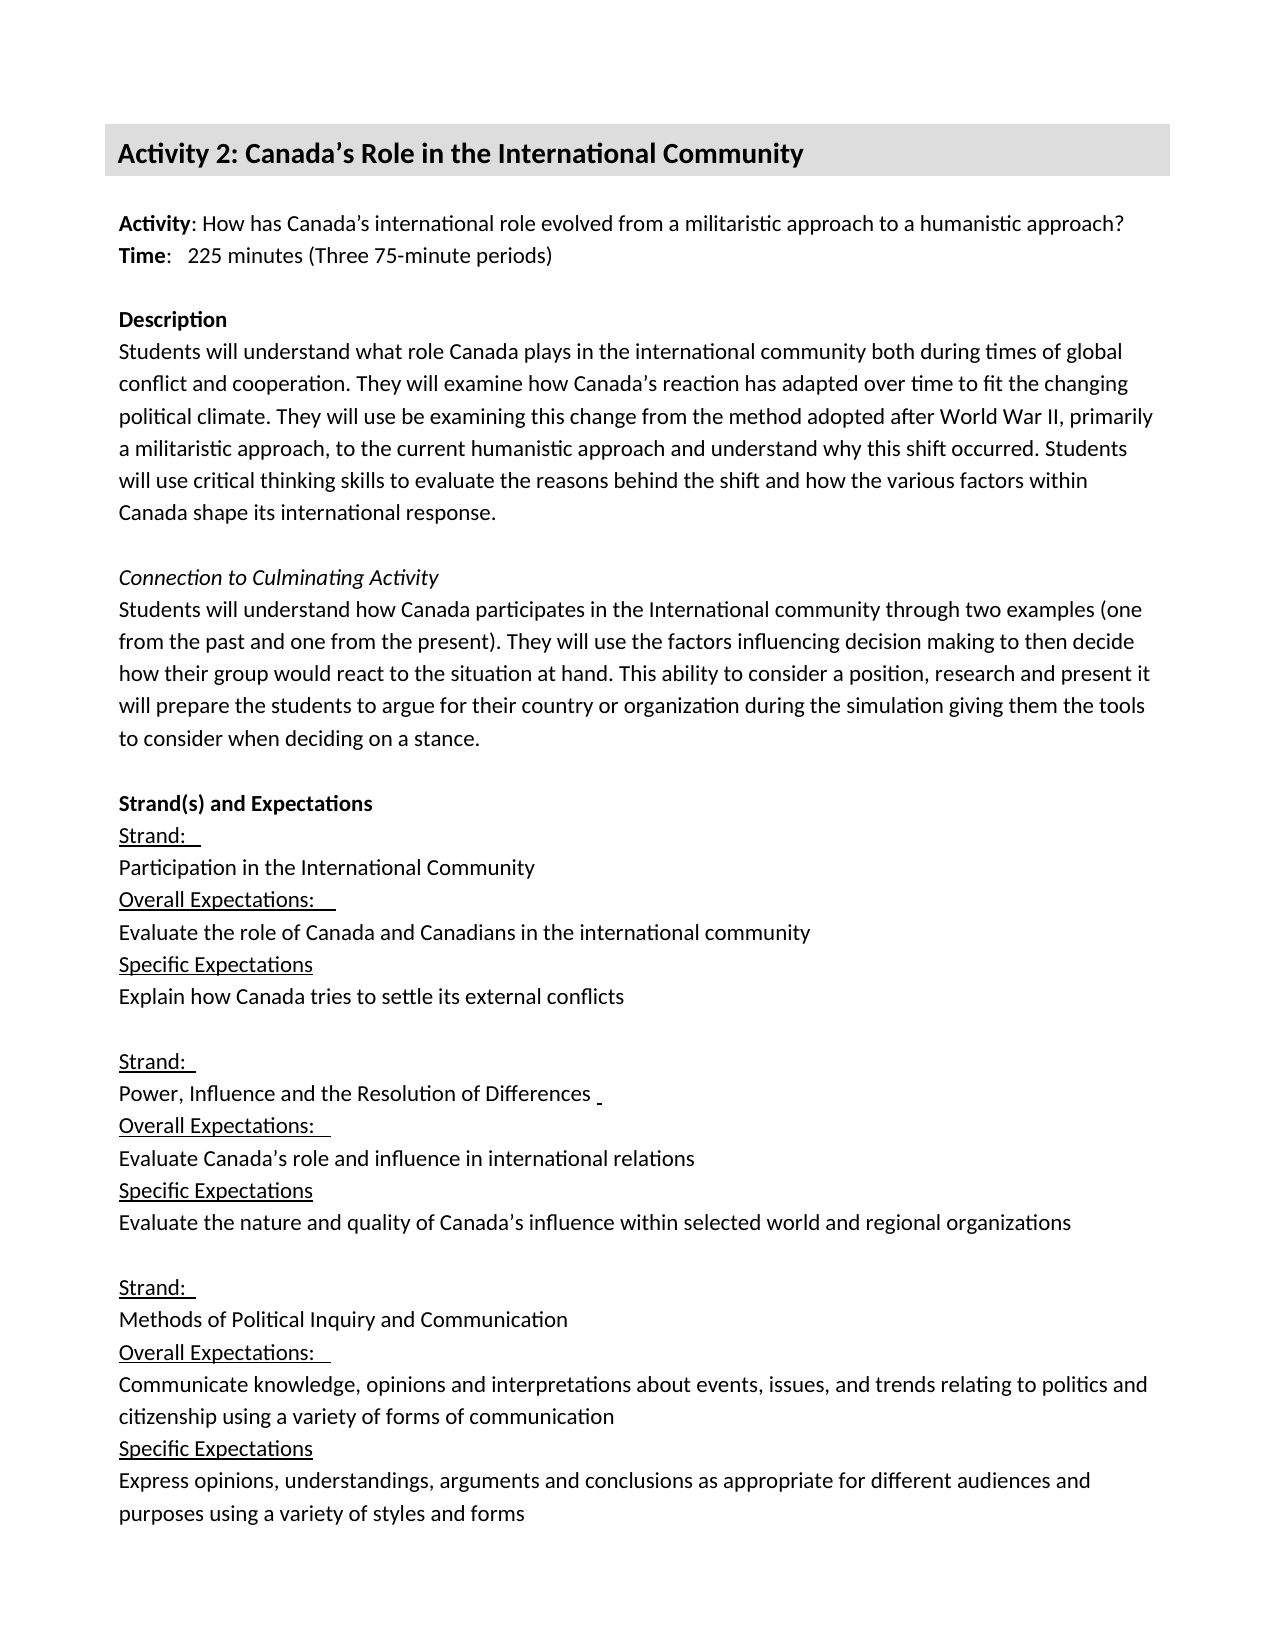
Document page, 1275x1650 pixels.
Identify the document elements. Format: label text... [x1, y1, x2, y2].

text Methods of Political Inquiry and Communication [118, 1306, 1156, 1333]
text Overall Expectations: [118, 1338, 1156, 1366]
text Communicate knowledge, opinions and interpretations about events, issues, and trends relating to politics and citizenship using a variety of forms of communication [118, 1370, 1156, 1430]
text Evaluate the role of Canada and Canadians in the international community [118, 918, 1156, 946]
subtitle Strand(s) and Expectations [118, 789, 1156, 817]
subtitle Students will understand what role Canada plays in the international community both during times of global conflict and cooperation. They will examine how Canada’s reaction has adapted over time to fit the changing political climate. They will use be examining this change from the method adopted after World War II, primarily a militaristic approach, to the current humanistic approach and understand why this shift occurred. Students will use critical thinking skills to evaluate the reasons behind the shift and how the various factors within Canada shape its international response. [118, 337, 1156, 526]
table_header Activity 2: Canada’s Role in the International Community [105, 124, 1170, 176]
text Strand: [118, 1273, 1156, 1301]
text Overall Expectations: [118, 885, 1156, 913]
text Participation in the International Community [118, 853, 1156, 881]
text Overall Expectations: [118, 1112, 1156, 1139]
text Evaluate Canada’s role and influence in international relations [118, 1144, 1156, 1172]
text Specific Expectations [118, 1176, 1156, 1204]
text Specific Expectations [118, 950, 1156, 978]
text Connection to Culminating Activity [118, 563, 1156, 591]
text Explain how Canada tries to settle its external conflicts [118, 982, 1156, 1010]
subtitle Activity: How has Canada’s international role evolved from a militaristic approach to a humanistic approach? [118, 209, 1156, 237]
text Strand: [118, 821, 1156, 849]
subtitle Time: 225 minutes (Three 75-minute periods) [118, 241, 1156, 269]
text Power, Influence and the Resolution of Differences [118, 1079, 1156, 1107]
text Express opinions, understandings, arguments and conclusions as appropriate for different audiences and purposes using a variety of styles and forms [118, 1466, 1156, 1527]
subtitle Description [118, 305, 1156, 333]
text Students will understand how Canada participates in the International community through two examples (one from the past and one from the present). They will use the factors influencing decision making to then decide how their group would react to the situation at hand. This ability to consider a position, research and present it will prepare the students to argue for their country or organization during the simulation giving them the tools to consider when deciding on a stance. [118, 595, 1156, 752]
text Evaluate the nature and quality of Canada’s influence within selected world and regional organizations [118, 1208, 1156, 1236]
text Specific Expectations [118, 1434, 1156, 1462]
text Strand: [118, 1047, 1156, 1075]
